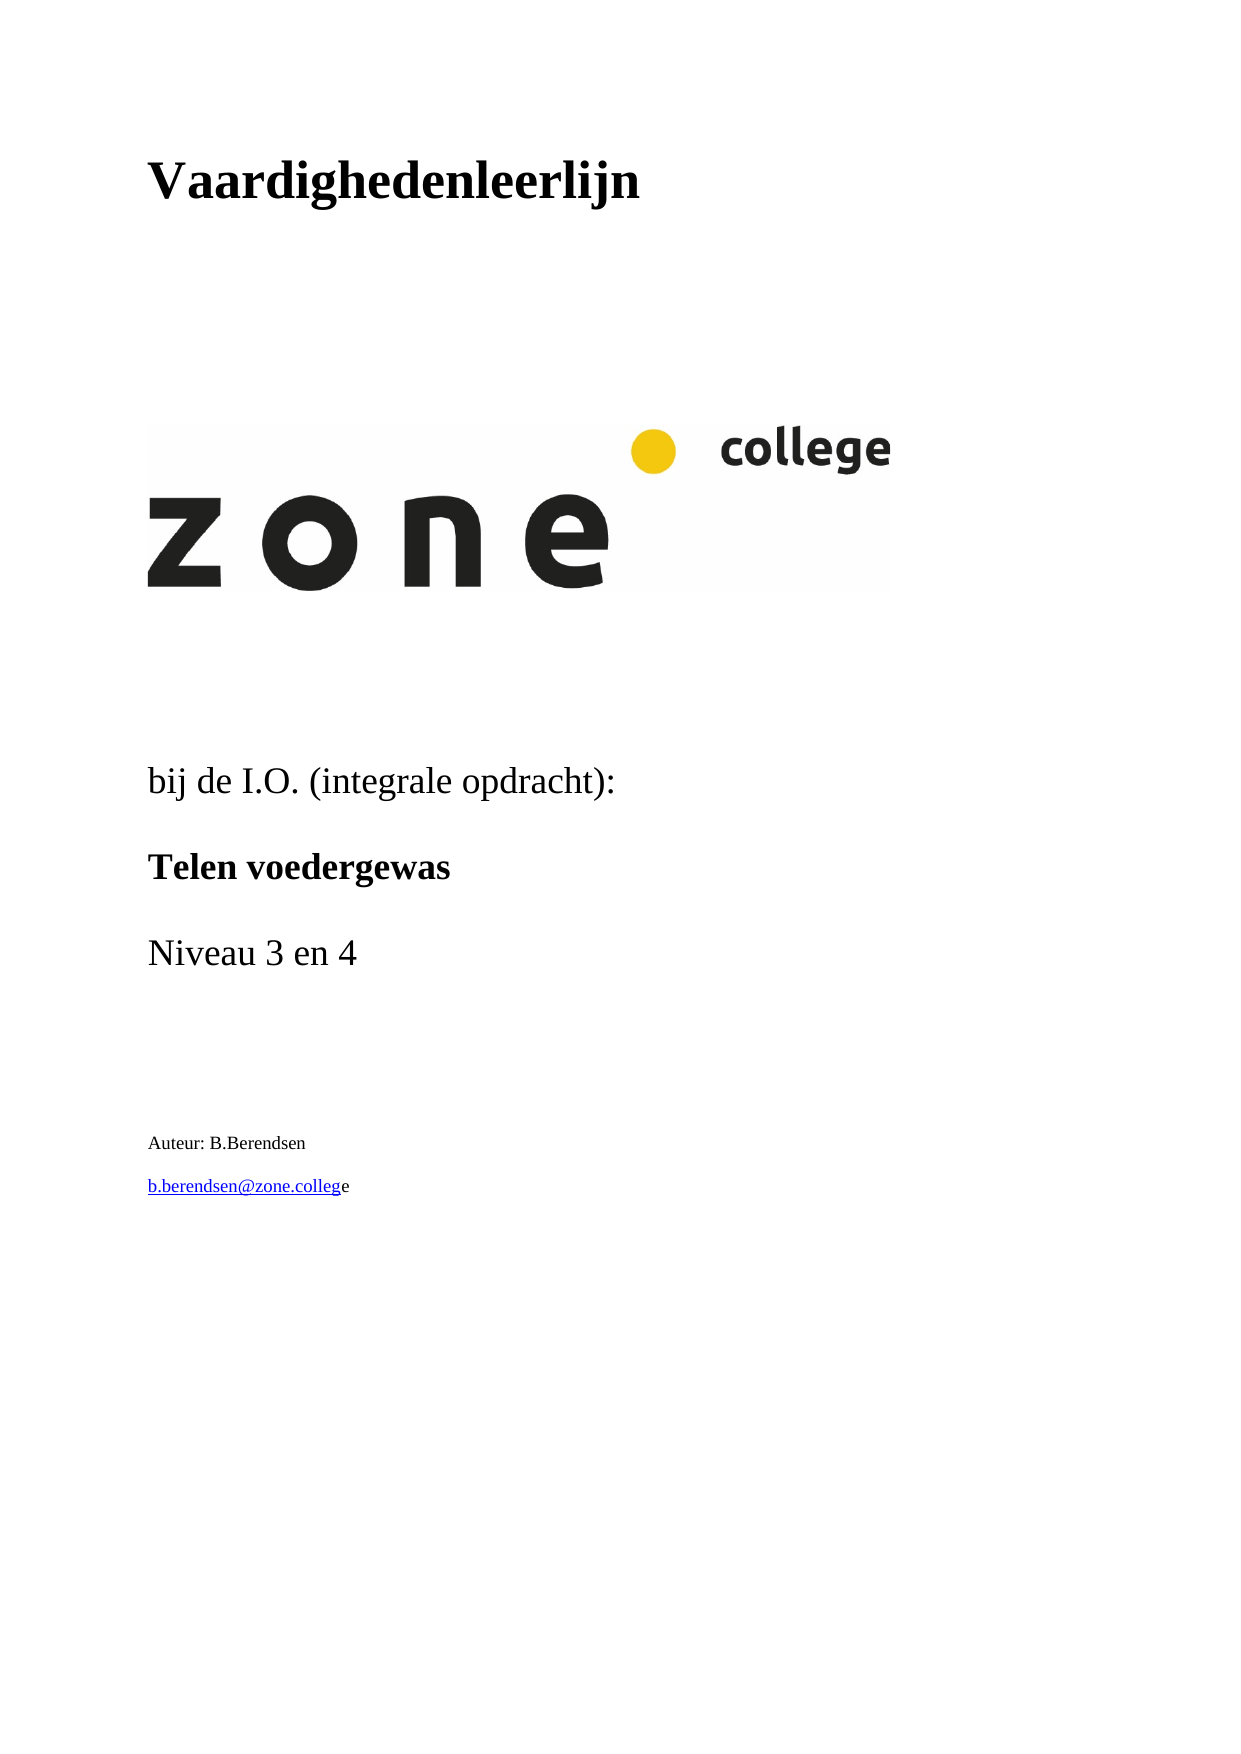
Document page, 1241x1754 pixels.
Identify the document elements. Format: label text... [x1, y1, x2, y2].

text b.berendsen@zone.college [148, 1175, 1107, 1197]
text bij de I.O. (integrale opdracht): [148, 758, 1107, 801]
text Niveau 3 en 4 [148, 931, 1107, 974]
picture [147, 425, 891, 591]
text Auteur: B.Berendsen [148, 1132, 1107, 1153]
text Vaardighedenleerlijn [148, 148, 1107, 210]
text Telen voedergewas [148, 844, 1107, 888]
